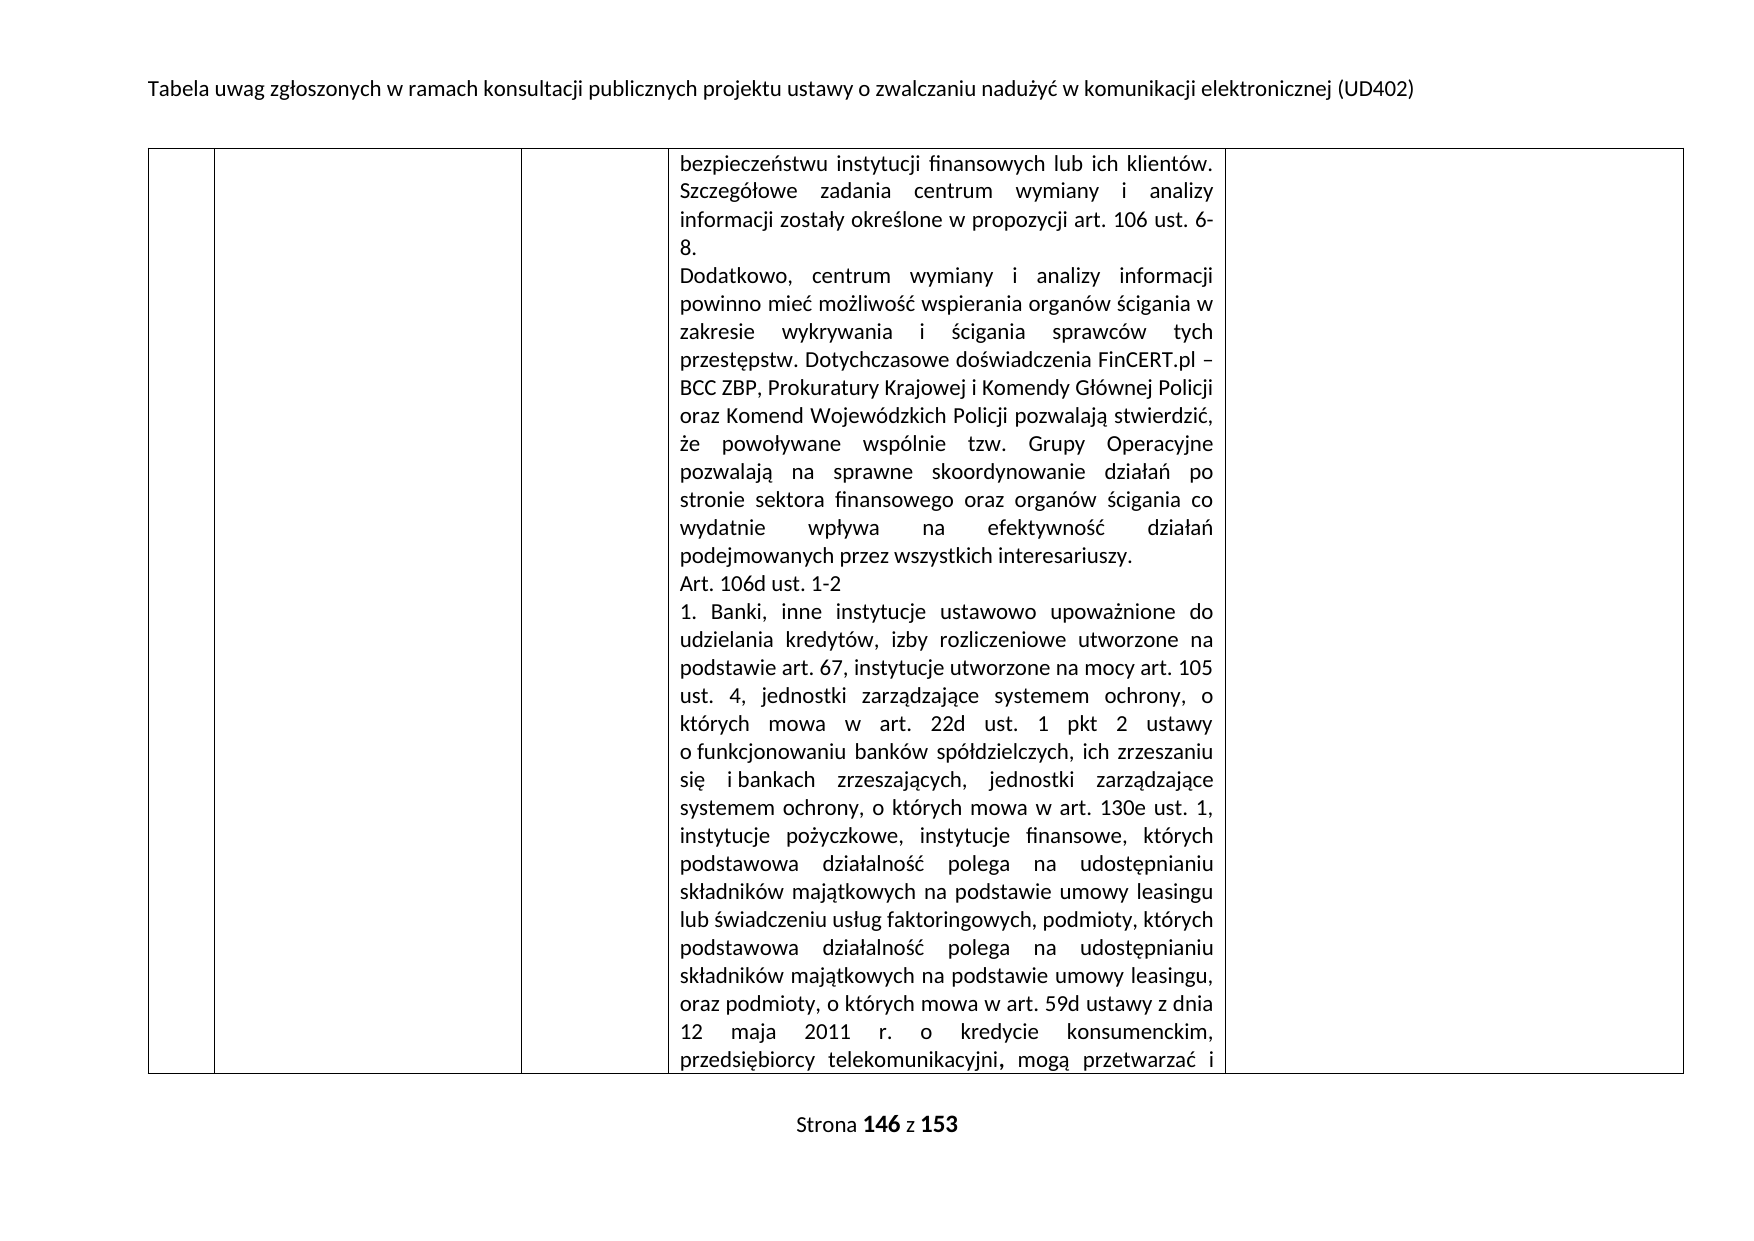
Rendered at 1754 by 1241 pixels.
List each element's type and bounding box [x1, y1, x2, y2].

table_cell [215, 149, 521, 1073]
table_cell [149, 149, 214, 1073]
table_cell [522, 149, 668, 1073]
table_cell [1226, 149, 1683, 1073]
table_cell [669, 149, 1225, 1073]
